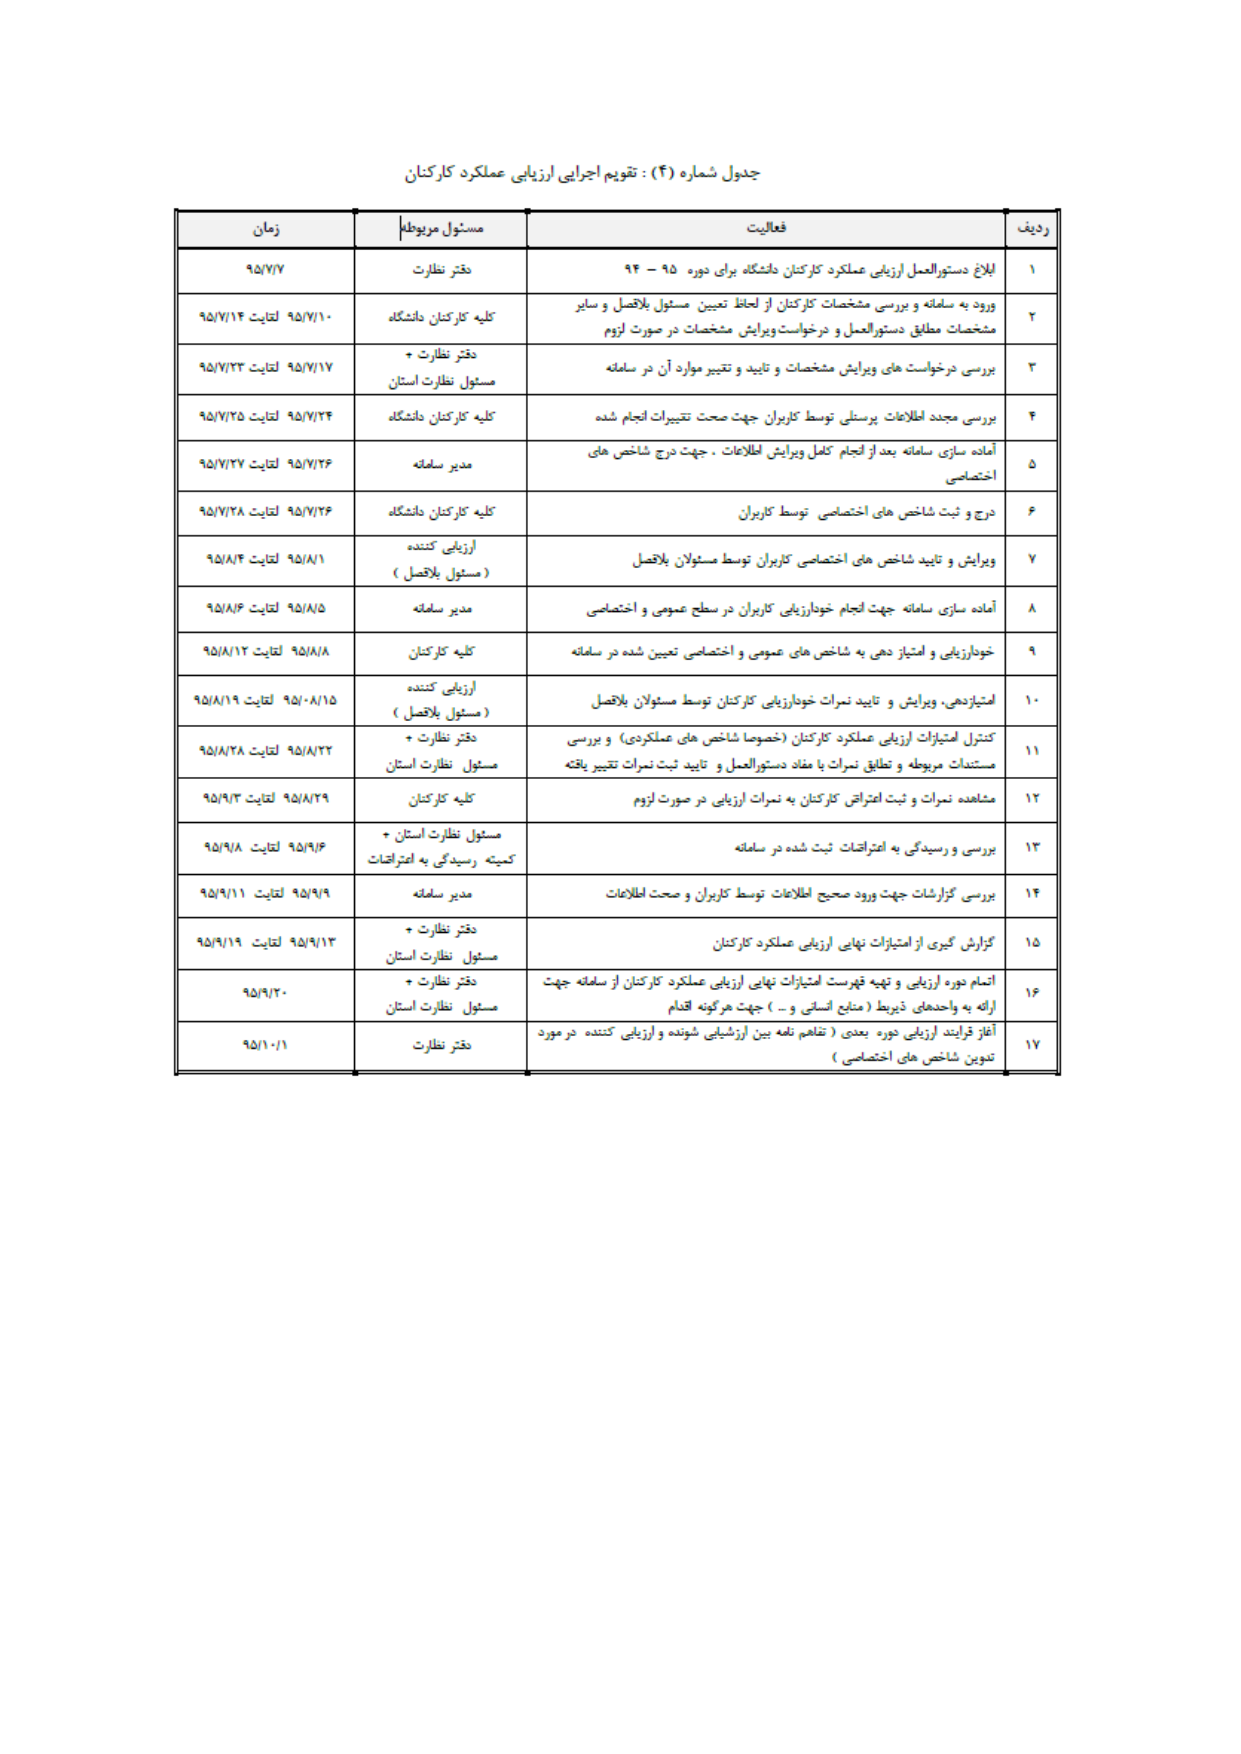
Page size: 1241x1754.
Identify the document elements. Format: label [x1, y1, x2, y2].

picture [150, 150, 1090, 1085]
